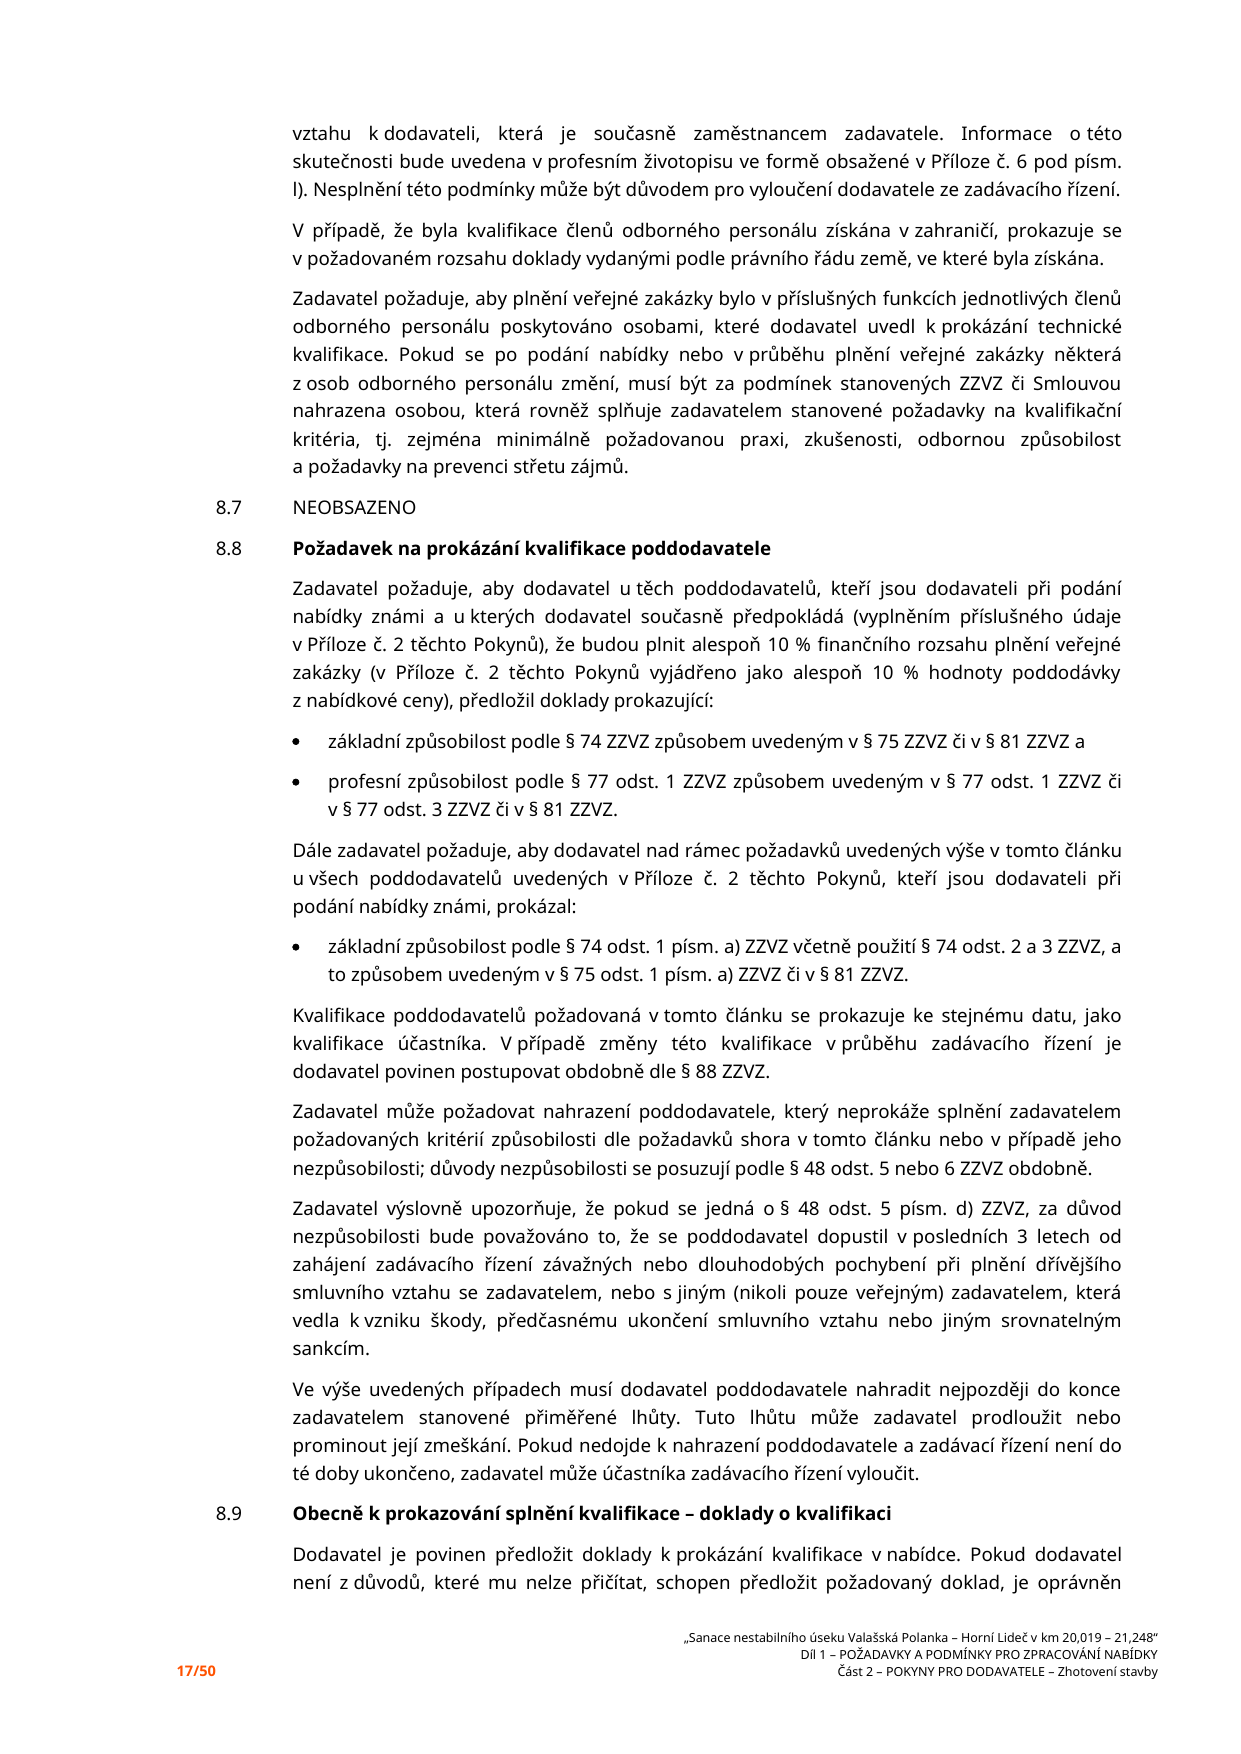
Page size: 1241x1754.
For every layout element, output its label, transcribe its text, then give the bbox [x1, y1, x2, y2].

text Dále zadavatel požaduje, aby dodavatel nad rámec požadavků uvedených výše v tomto článku u všech poddodavatelů uvedených v Příloze č. 2 těchto Pokynů, kteří jsou dodavateli při podání nabídky známi, prokázal: [292, 837, 1122, 919]
text Zadavatel požaduje, aby dodavatel u těch poddodavatelů, kteří jsou dodavateli při podání nabídky známi a u kterých dodavatel současně předpokládá (vyplněním příslušného údaje v Příloze č. 2 těchto Pokynů), že budou plnit alespoň 10 % finančního rozsahu plnění veřejné zakázky (v Příloze č. 2 těchto Pokynů vyjádřeno jako alespoň 10 % hodnoty poddodávky z nabídkové ceny), předložil doklady prokazující: [292, 575, 1122, 713]
text V případě, že byla kvalifikace členů odborného personálu získána v zahraničí, prokazuje se v požadovaném rozsahu doklady vydanými podle právního řádu země, ve které byla získána. [292, 217, 1122, 271]
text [292, 1541, 1122, 1594]
text profesní způsobilost podle § 77 odst. 1 ZZVZ způsobem uvedeným v § 77 odst. 1 ZZVZ či v § 77 odst. 3 ZZVZ či v § 81 ZZVZ. [292, 768, 1122, 822]
text Zadavatel požaduje, aby plnění veřejné zakázky bylo v příslušných funkcích jednotlivých členů odborného personálu poskytováno osobami, které dodavatel uvedl k prokázání technické kvalifikace. Pokud se po podání nabídky nebo v průběhu plnění veřejné zakázky některá z osob odborného personálu změní, musí být za podmínek stanovených ZZVZ či Smlouvou nahrazena osobou, která rovněž splňuje zadavatelem stanovené požadavky na kvalifikační kritéria, tj. zejména minimálně požadovanou praxi, zkušenosti, odbornou způsobilost a požadavky na prevenci střetu zájmů. [292, 286, 1122, 479]
text NEOBSAZENO [216, 494, 1122, 520]
text Požadavek na prokázání kvalifikace poddodavatele [216, 535, 1122, 560]
text Obecně k prokazování splnění kvalifikace – doklady o kvalifikaci [216, 1501, 1122, 1526]
text Kvalifikace poddodavatelů požadovaná v tomto článku se prokazuje ke stejnému datu, jako kvalifikace účastníka. V případě změny této kvalifikace v průběhu zadávacího řízení je dodavatel povinen postupovat obdobně dle § 88 ZZVZ. [292, 1002, 1122, 1084]
text základní způsobilost podle § 74 odst. 1 písm. a) ZZVZ včetně použití § 74 odst. 2 a 3 ZZVZ, a to způsobem uvedeným v § 75 odst. 1 písm. a) ZZVZ či v § 81 ZZVZ. [292, 934, 1122, 987]
text Zadavatel výslovně upozorňuje, že pokud se jedná o § 48 odst. 5 písm. d) ZZVZ, za důvod nezpůsobilosti bude považováno to, že se poddodavatel dopustil v posledních 3 letech od zahájení zadávacího řízení závažných nebo dlouhodobých pochybení při plnění dřívějšího smluvního vztahu se zadavatelem, nebo s jiným (nikoli pouze veřejným) zadavatelem, která vedla k vzniku škody, předčasnému ukončení smluvního vztahu nebo jiným srovnatelným sankcím. [292, 1195, 1122, 1361]
text Ve výše uvedených případech musí dodavatel poddodavatele nahradit nejpozději do konce zadavatelem stanovené přiměřené lhůty. Tuto lhůtu může zadavatel prodloužit nebo prominout její zmeškání. Pokud nedojde k nahrazení poddodavatele a zadávací řízení není do té doby ukončeno, zadavatel může účastníka zadávacího řízení vyloučit. [292, 1376, 1122, 1486]
text základní způsobilost podle § 74 ZZVZ způsobem uvedeným v § 75 ZZVZ či v § 81 ZZVZ a [292, 728, 1122, 753]
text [292, 121, 1122, 202]
text Zadavatel může požadovat nahrazení poddodavatele, který neprokáže splnění zadavatelem požadovaných kritérií způsobilosti dle požadavků shora v tomto článku nebo v případě jeho nezpůsobilosti; důvody nezpůsobilosti se posuzují podle § 48 odst. 5 nebo 6 ZZVZ obdobně. [292, 1099, 1122, 1180]
